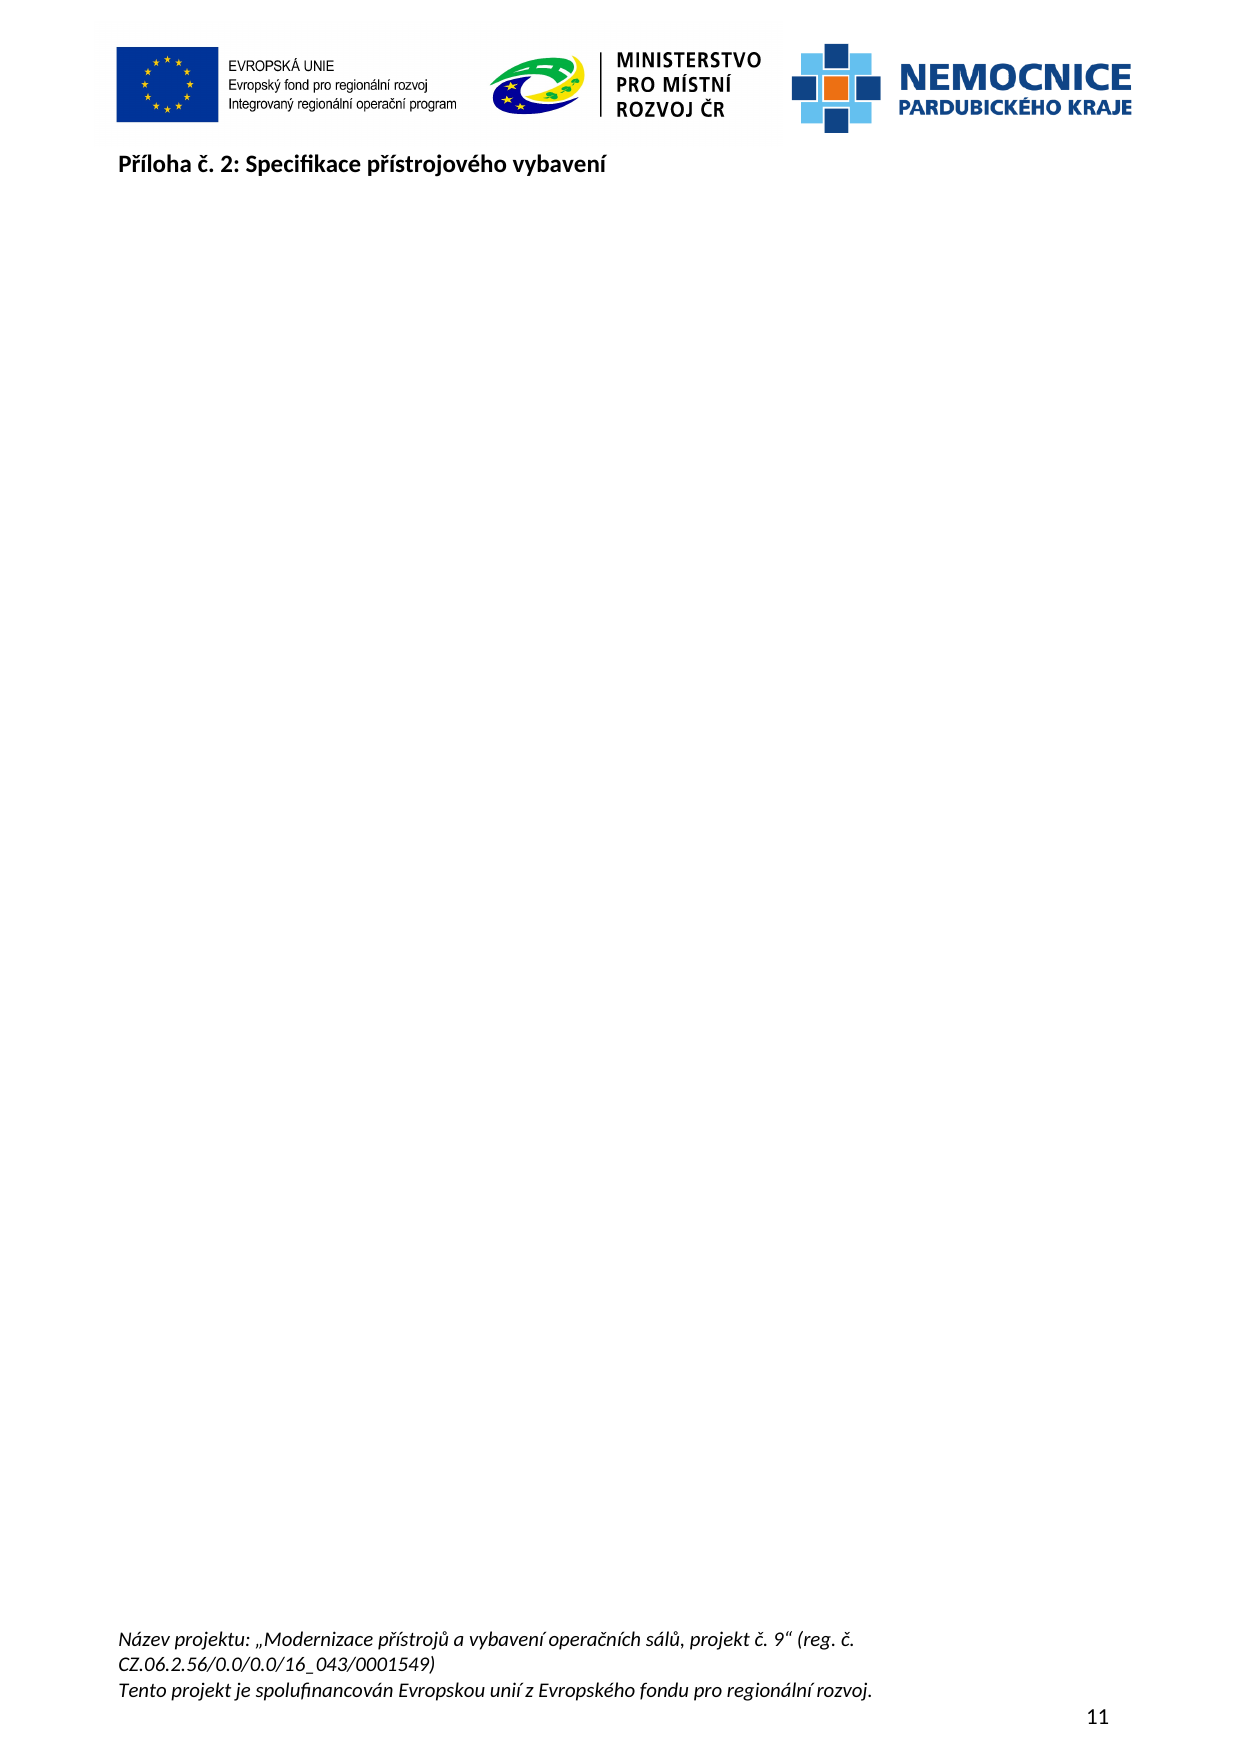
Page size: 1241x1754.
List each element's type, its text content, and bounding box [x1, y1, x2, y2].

picture [94, 21, 783, 147]
picture [790, 42, 1132, 134]
text Příloha č. 2: Specifikace přístrojového vybavení [118, 148, 1122, 178]
